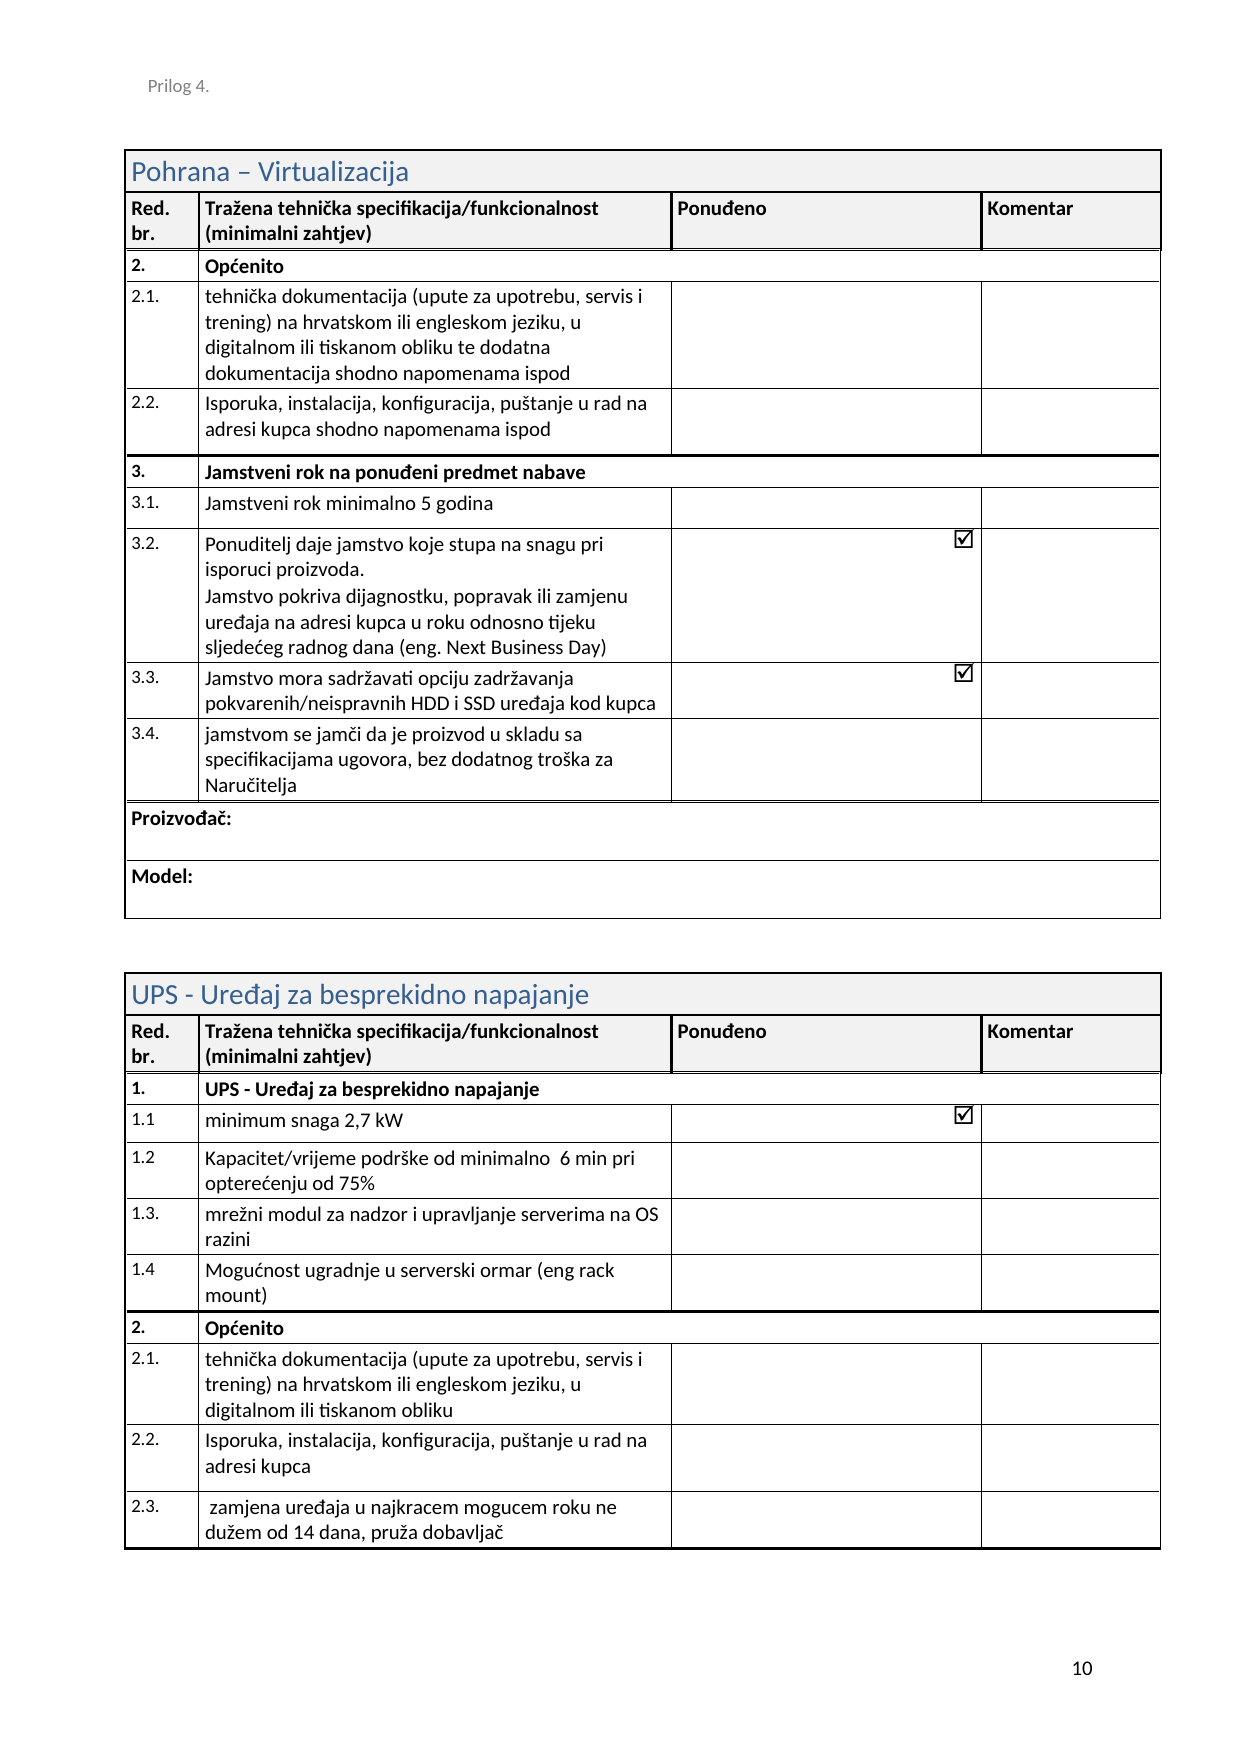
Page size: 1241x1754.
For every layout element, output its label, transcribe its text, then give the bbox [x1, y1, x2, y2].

table_cell [982, 718, 1160, 799]
table_cell [672, 1255, 981, 1310]
table_cell 2.2. [126, 389, 198, 454]
table_cell 3.1. [126, 488, 198, 528]
table_cell Jamstveni rok na ponuđeni predmet nabave [199, 454, 1160, 487]
table_cell Komentar [983, 193, 1160, 248]
table_cell Jamstveni rok minimalno 5 godina [199, 488, 671, 528]
table_cell 1.3. [126, 1199, 198, 1254]
table_cell 2.1. [126, 282, 198, 387]
table_cell zamjena uređaja u najkracem mogucem roku ne dužem od 14 dana, pruža dobavljač [199, 1492, 671, 1547]
table_cell Općenito [199, 1310, 1160, 1343]
table_cell 1.1 [126, 1105, 198, 1142]
table_cell 2.1. [126, 1344, 198, 1424]
table_cell [672, 1143, 981, 1198]
table_cell Komentar [983, 1016, 1160, 1071]
table_cell 2.2. [126, 1425, 198, 1491]
table_cell [672, 282, 981, 387]
table_cell [672, 1199, 981, 1254]
table_cell 2. [126, 1311, 198, 1343]
table_cell Ponuditelj daje jamstvo koje stupa na snagu pri isporuci proizvoda. Jamstvo pokriva dijagnostku, popravak ili zamjenu uređaja na adresi kupca u roku odnosno tijeku sljedećeg radnog dana (eng. Next Business Day) [199, 529, 671, 662]
table_cell 3.4. [126, 719, 198, 799]
table_cell [672, 1425, 981, 1491]
table_cell [672, 389, 981, 454]
table_cell [672, 663, 981, 718]
table_header UPS - Uređaj za besprekidno napajanje [126, 974, 1160, 1014]
table_cell [672, 529, 981, 662]
table_cell Isporuka, instalacija, konfiguracija, puštanje u rad na adresi kupca shodno napomenama ispod [199, 389, 671, 454]
table_cell 3.3. [126, 663, 198, 718]
table_cell Red. br. [126, 193, 198, 248]
table_cell mrežni modul za nadzor i upravljanje serverima na OS razini [199, 1199, 671, 1254]
table_cell [672, 719, 981, 799]
table_cell [672, 488, 981, 528]
table_cell [982, 1142, 1160, 1198]
table_cell [982, 487, 1160, 528]
table_cell [982, 662, 1160, 718]
table_cell 2. [126, 251, 198, 281]
table_cell Ponuđeno [673, 193, 980, 248]
table_cell minimum snaga 2,7 kW [199, 1105, 671, 1142]
table_cell Proizvođač: [126, 800, 1160, 860]
table_cell tehnička dokumentacija (upute za upotrebu, servis i trening) na hrvatskom ili engleskom jeziku, u digitalnom ili tiskanom obliku te dodatna dokumentacija shodno napomenama ispod [199, 282, 671, 387]
table_cell [982, 1424, 1160, 1491]
table_cell 3.2. [126, 529, 198, 662]
table_cell UPS - Uređaj za besprekidno napajanje [199, 1072, 1160, 1104]
table_cell [982, 1491, 1160, 1547]
table_cell Tražena tehnička specifikacija/funkcionalnost (minimalni zahtjev) [200, 1016, 670, 1071]
table_cell [982, 281, 1160, 387]
table_cell 2.3. [126, 1492, 198, 1547]
table_cell [982, 388, 1160, 454]
table_cell Tražena tehnička specifikacija/funkcionalnost (minimalni zahtjev) [200, 193, 670, 248]
table_cell tehnička dokumentacija (upute za upotrebu, servis i trening) na hrvatskom ili engleskom jeziku, u digitalnom ili tiskanom obliku [199, 1344, 671, 1424]
table_cell Jamstvo mora sadržavati opciju zadržavanja pokvarenih/neispravnih HDD i SSD uređaja kod kupca [199, 663, 671, 718]
table_cell 1.4 [126, 1255, 198, 1310]
table_cell 3. [126, 455, 198, 487]
table_cell 1.2 [126, 1143, 198, 1198]
table_cell jamstvom se jamči da je proizvod u skladu sa specifikacijama ugovora, bez dodatnog troška za Naručitelja [199, 719, 671, 799]
table_cell [982, 528, 1160, 662]
table_cell [672, 1492, 981, 1547]
table_cell Kapacitet/vrijeme podrške od minimalno 6 min pri opterećenju od 75% [199, 1143, 671, 1198]
table_cell 1. [126, 1074, 198, 1104]
table_cell [982, 1254, 1160, 1310]
table_cell [672, 1344, 981, 1424]
table_cell Mogućnost ugradnje u serverski ormar (eng rack mount) [199, 1255, 671, 1310]
table_cell [672, 1105, 981, 1142]
table_cell [982, 1343, 1160, 1424]
table_cell Model: [126, 860, 1160, 918]
table_cell Ponuđeno [673, 1016, 980, 1071]
table_cell [982, 1104, 1160, 1142]
table_cell Isporuka, instalacija, konfiguracija, puštanje u rad na adresi kupca [199, 1425, 671, 1491]
table_cell [982, 1198, 1160, 1254]
table_header Pohrana – Virtualizacija [126, 151, 1160, 191]
table_cell Općenito [199, 249, 1160, 281]
table_cell Red. br. [126, 1016, 198, 1071]
